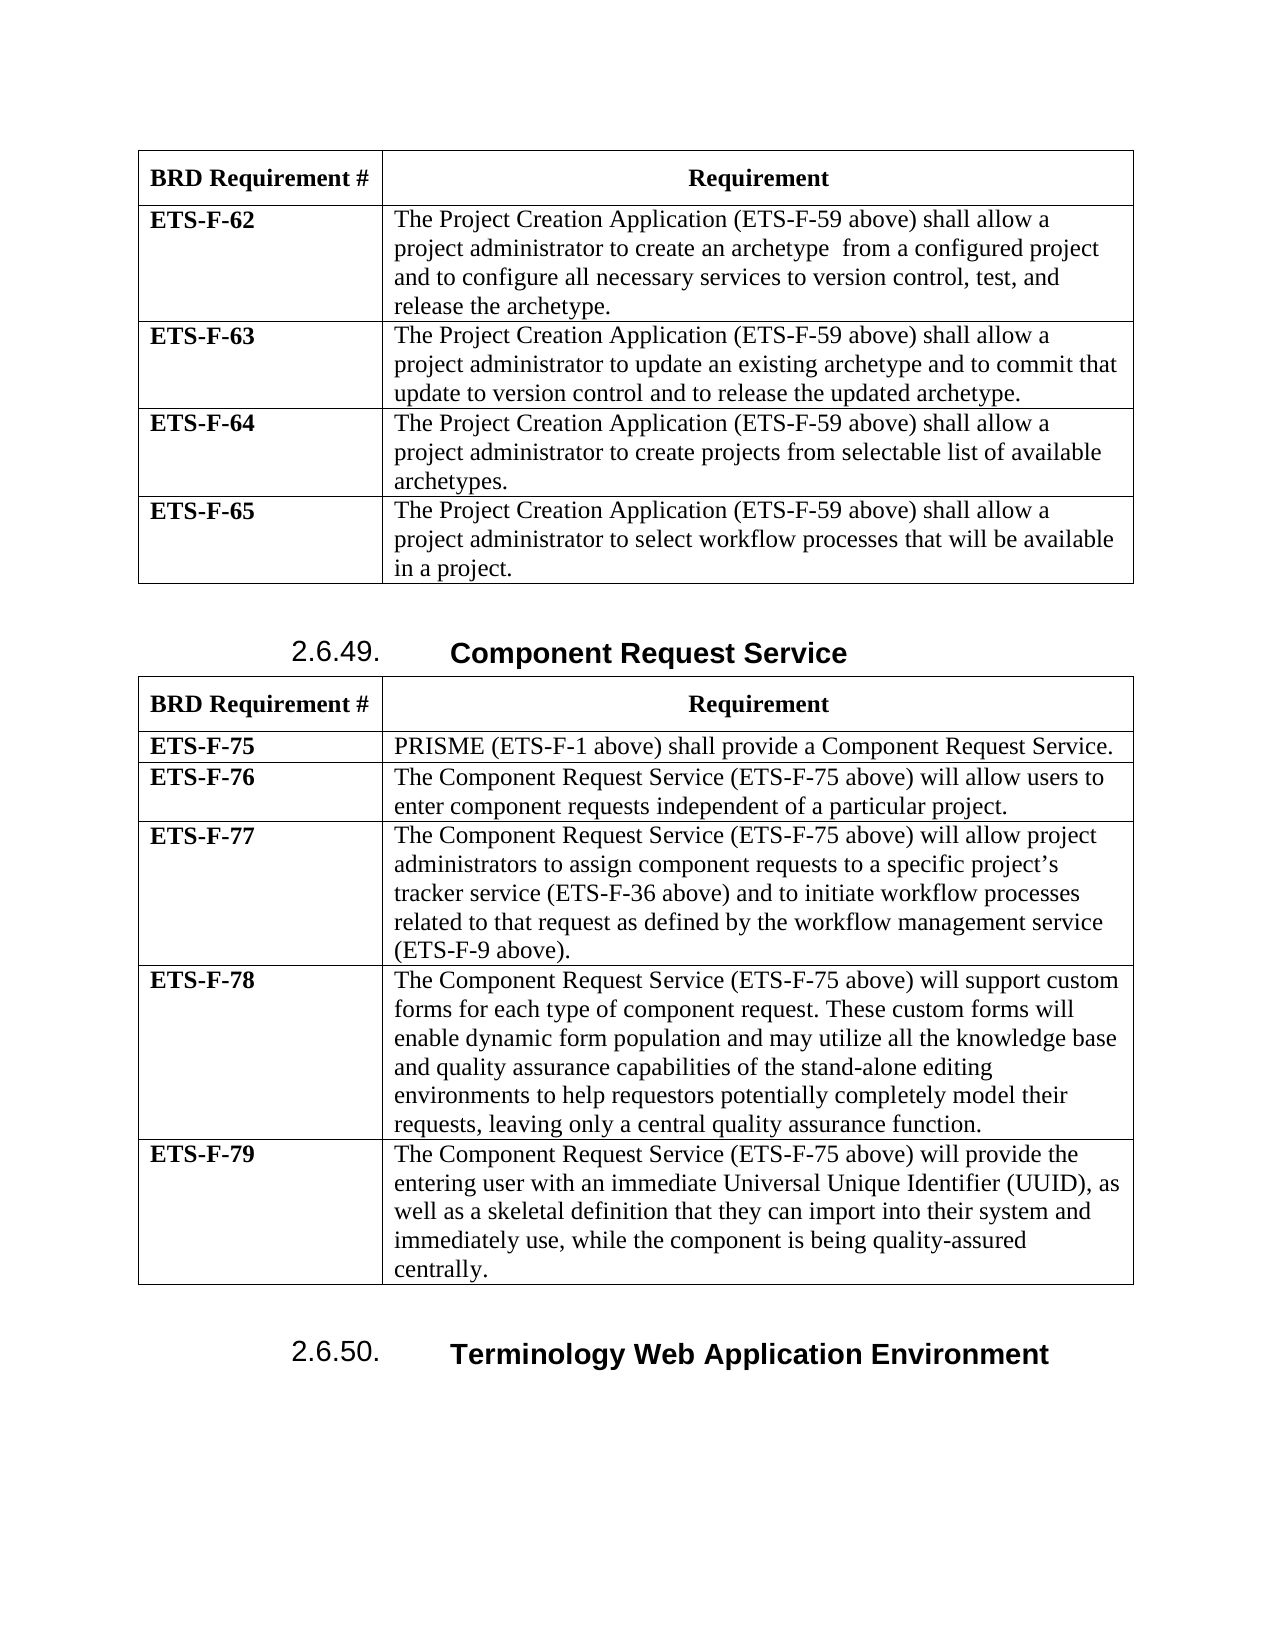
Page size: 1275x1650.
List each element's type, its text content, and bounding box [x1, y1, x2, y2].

table_header BRD Requirement # [139, 677, 382, 731]
text 2.6.49. [291, 633, 389, 666]
table_header BRD Requirement # [139, 151, 382, 205]
table_cell The Project Creation Application (ETS-F-59 above) shall allow a project administrator to create an archetype from a configured project and to configure all necessary services to version control, test, and release the archetype. [383, 206, 1133, 321]
text 2.6.50. [291, 1334, 389, 1368]
table_cell ETS-F-78 [139, 966, 382, 1139]
table_header Requirement [383, 151, 1133, 205]
table_cell The Project Creation Application (ETS-F-59 above) shall allow a project administrator to create projects from selectable list of available archetypes. [383, 409, 1133, 496]
table_cell ETS-F-76 [139, 763, 382, 821]
table_cell The Component Request Service (ETS-F-75 above) will provide the entering user with an immediate Universal Unique Identifier (UUID), as well as a skeletal definition that they can import into their system and immediately use, while the component is being quality-assured centrally. [383, 1140, 1133, 1284]
table_cell ETS-F-75 [139, 732, 382, 762]
table_cell ETS-F-64 [139, 409, 382, 496]
table_cell ETS-F-63 [139, 322, 382, 408]
table_cell The Project Creation Application (ETS-F-59 above) shall allow a project administrator to update an existing archetype and to commit that update to version control and to release the updated archetype. [383, 322, 1133, 408]
table_cell The Project Creation Application (ETS-F-59 above) shall allow a project administrator to select workflow processes that will be available in a project. [383, 497, 1133, 583]
text Terminology Web Application Environment [450, 1337, 1148, 1371]
text Component Request Service [450, 636, 1148, 669]
table_cell PRISME (ETS-F-1 above) shall provide a Component Request Service. [383, 732, 1133, 762]
table_cell The Component Request Service (ETS-F-75 above) will allow users to enter component requests independent of a particular project. [383, 763, 1133, 821]
table_cell ETS-F-65 [139, 497, 382, 583]
table_cell The Component Request Service (ETS-F-75 above) will support custom forms for each type of component request. These custom forms will enable dynamic form population and may utilize all the knowledge base and quality assurance capabilities of the stand-alone editing environments to help requestors potentially completely model their requests, leaving only a central quality assurance function. [383, 966, 1133, 1139]
table_cell ETS-F-77 [139, 822, 382, 965]
table_cell The Component Request Service (ETS-F-75 above) will allow project administrators to assign component requests to a specific project’s tracker service (ETS-F-36 above) and to initiate workflow processes related to that request as defined by the workflow management service (ETS-F-9 above). [383, 822, 1133, 965]
table_header Requirement [383, 677, 1133, 731]
table_cell ETS-F-62 [139, 206, 382, 321]
table_cell ETS-F-79 [139, 1140, 382, 1284]
